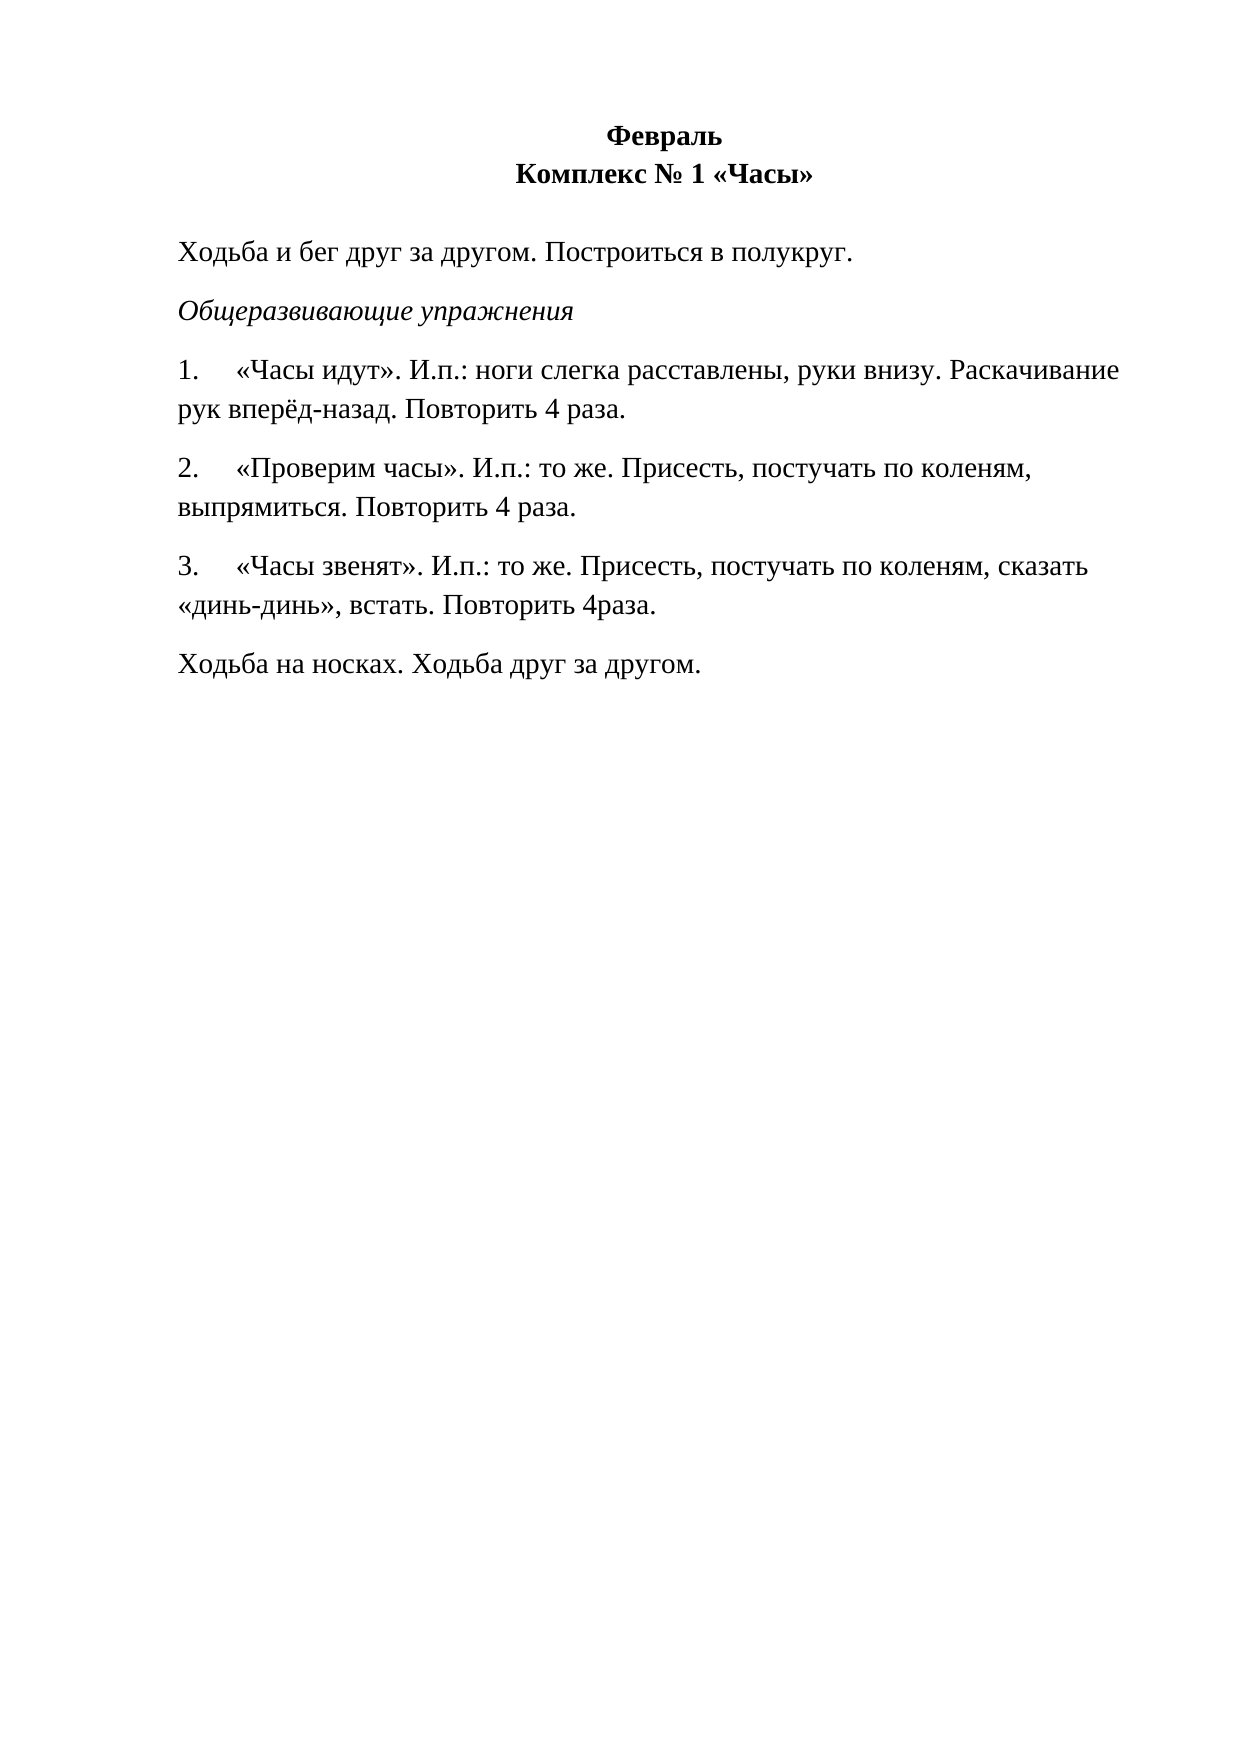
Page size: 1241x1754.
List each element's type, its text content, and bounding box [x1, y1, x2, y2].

text 3. «Часы звенят». И.п.: то же. Присесть, постучать по коленям, сказать «динь-динь», встать. Повторить 4раза. [177, 548, 1152, 620]
text Ходьба на носках. Ходьба друг за другом. [177, 646, 1152, 680]
text Февраль [177, 118, 1152, 152]
text Общеразвивающие упражнения [177, 293, 1152, 327]
text 1. «Часы идут». И.п.: ноги слегка расставлены, руки внизу. Раскачивание рук вперёд-назад. Повторить 4 раза. [177, 352, 1152, 424]
text Комплекс № 1 «Часы» [177, 157, 1152, 190]
text Ходьба и бег друг за другом. Построиться в полукруг. [177, 234, 1152, 267]
text 2. «Проверим часы». И.п.: то же. Присесть, постучать по коленям, выпрямиться. Повторить 4 раза. [177, 450, 1152, 522]
